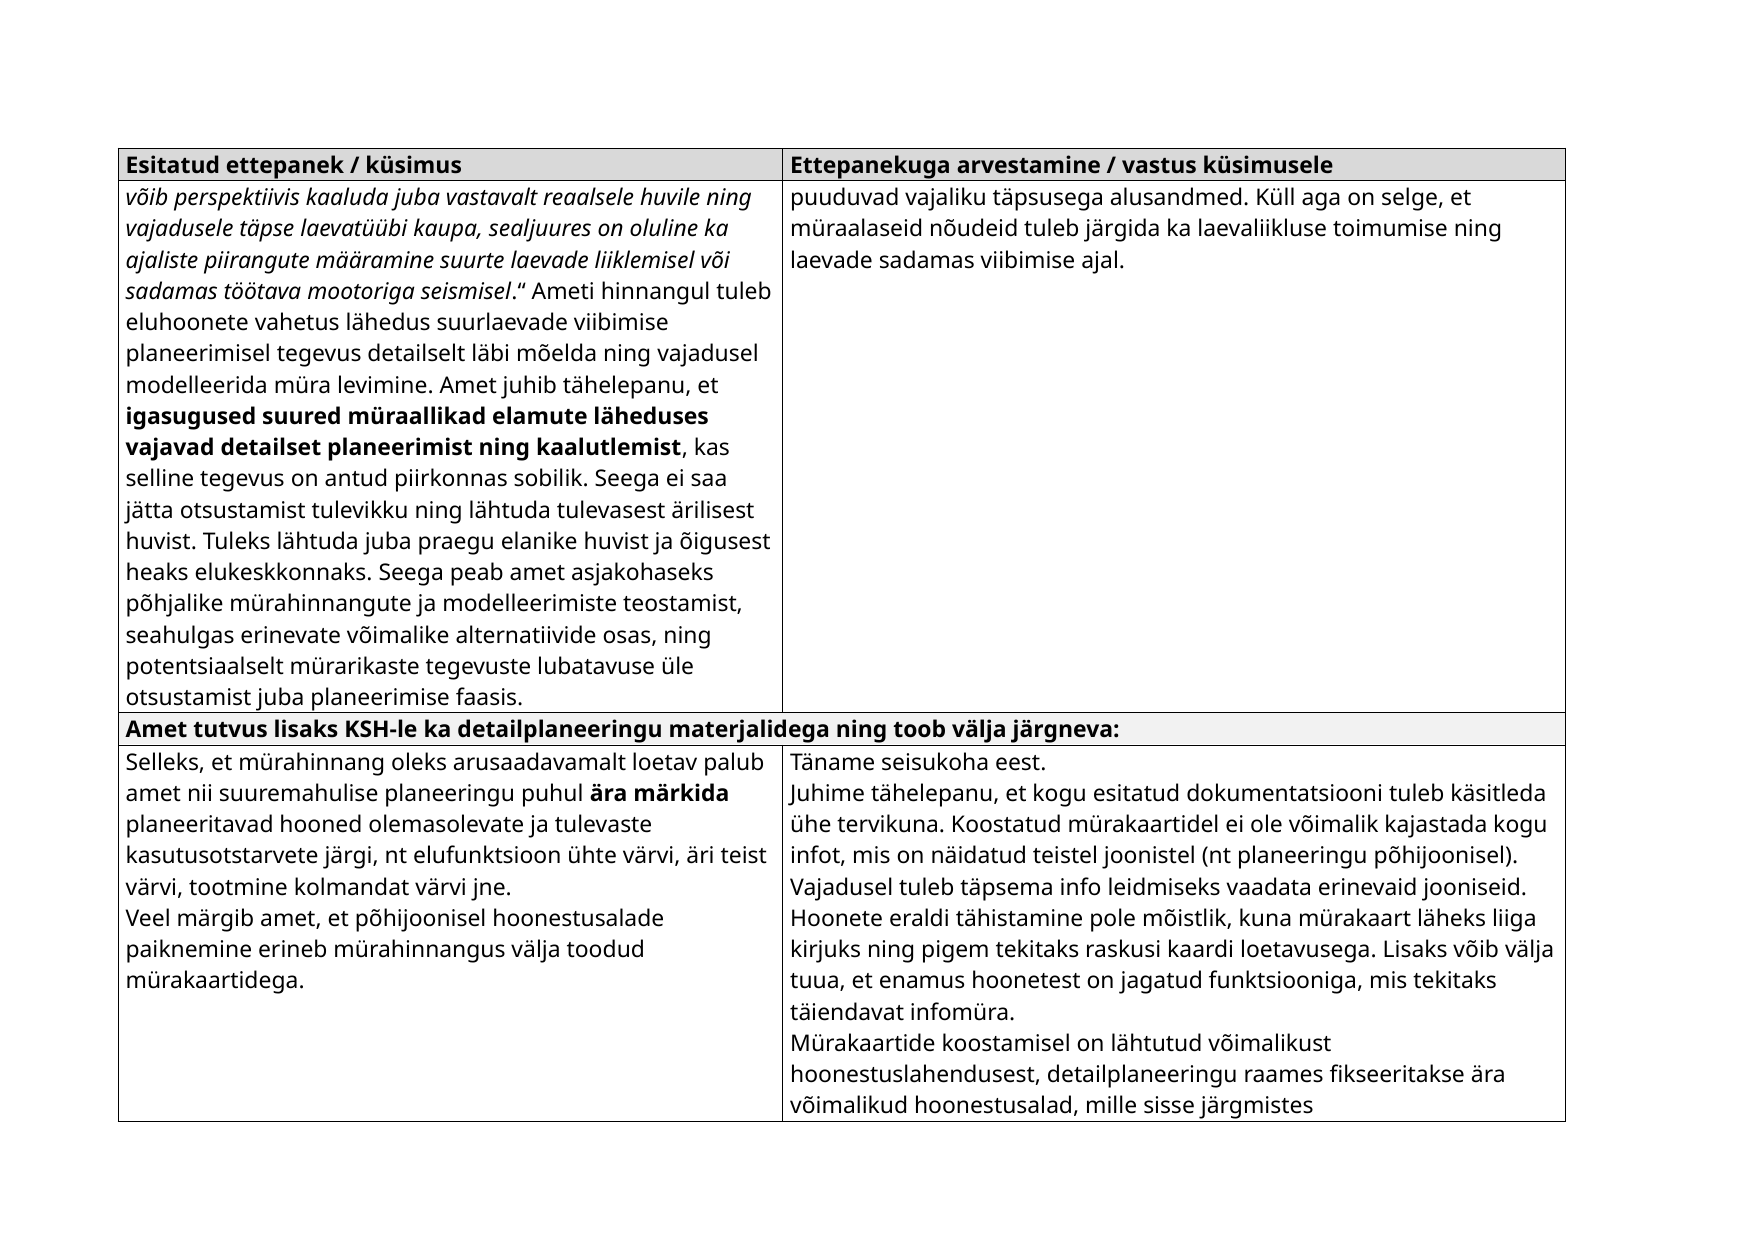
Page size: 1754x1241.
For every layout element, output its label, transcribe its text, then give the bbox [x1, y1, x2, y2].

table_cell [783, 181, 1565, 712]
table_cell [783, 746, 1565, 1121]
table_header Esitatud ettepanek / küsimus [119, 149, 782, 180]
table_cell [119, 181, 782, 712]
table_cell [119, 746, 782, 1121]
table_header Ettepanekuga arvestamine / vastus küsimusele [783, 149, 1565, 180]
table_cell Amet tutvus lisaks KSH-le ka detailplaneeringu materjalidega ning toob välja järgneva: [119, 713, 1565, 744]
